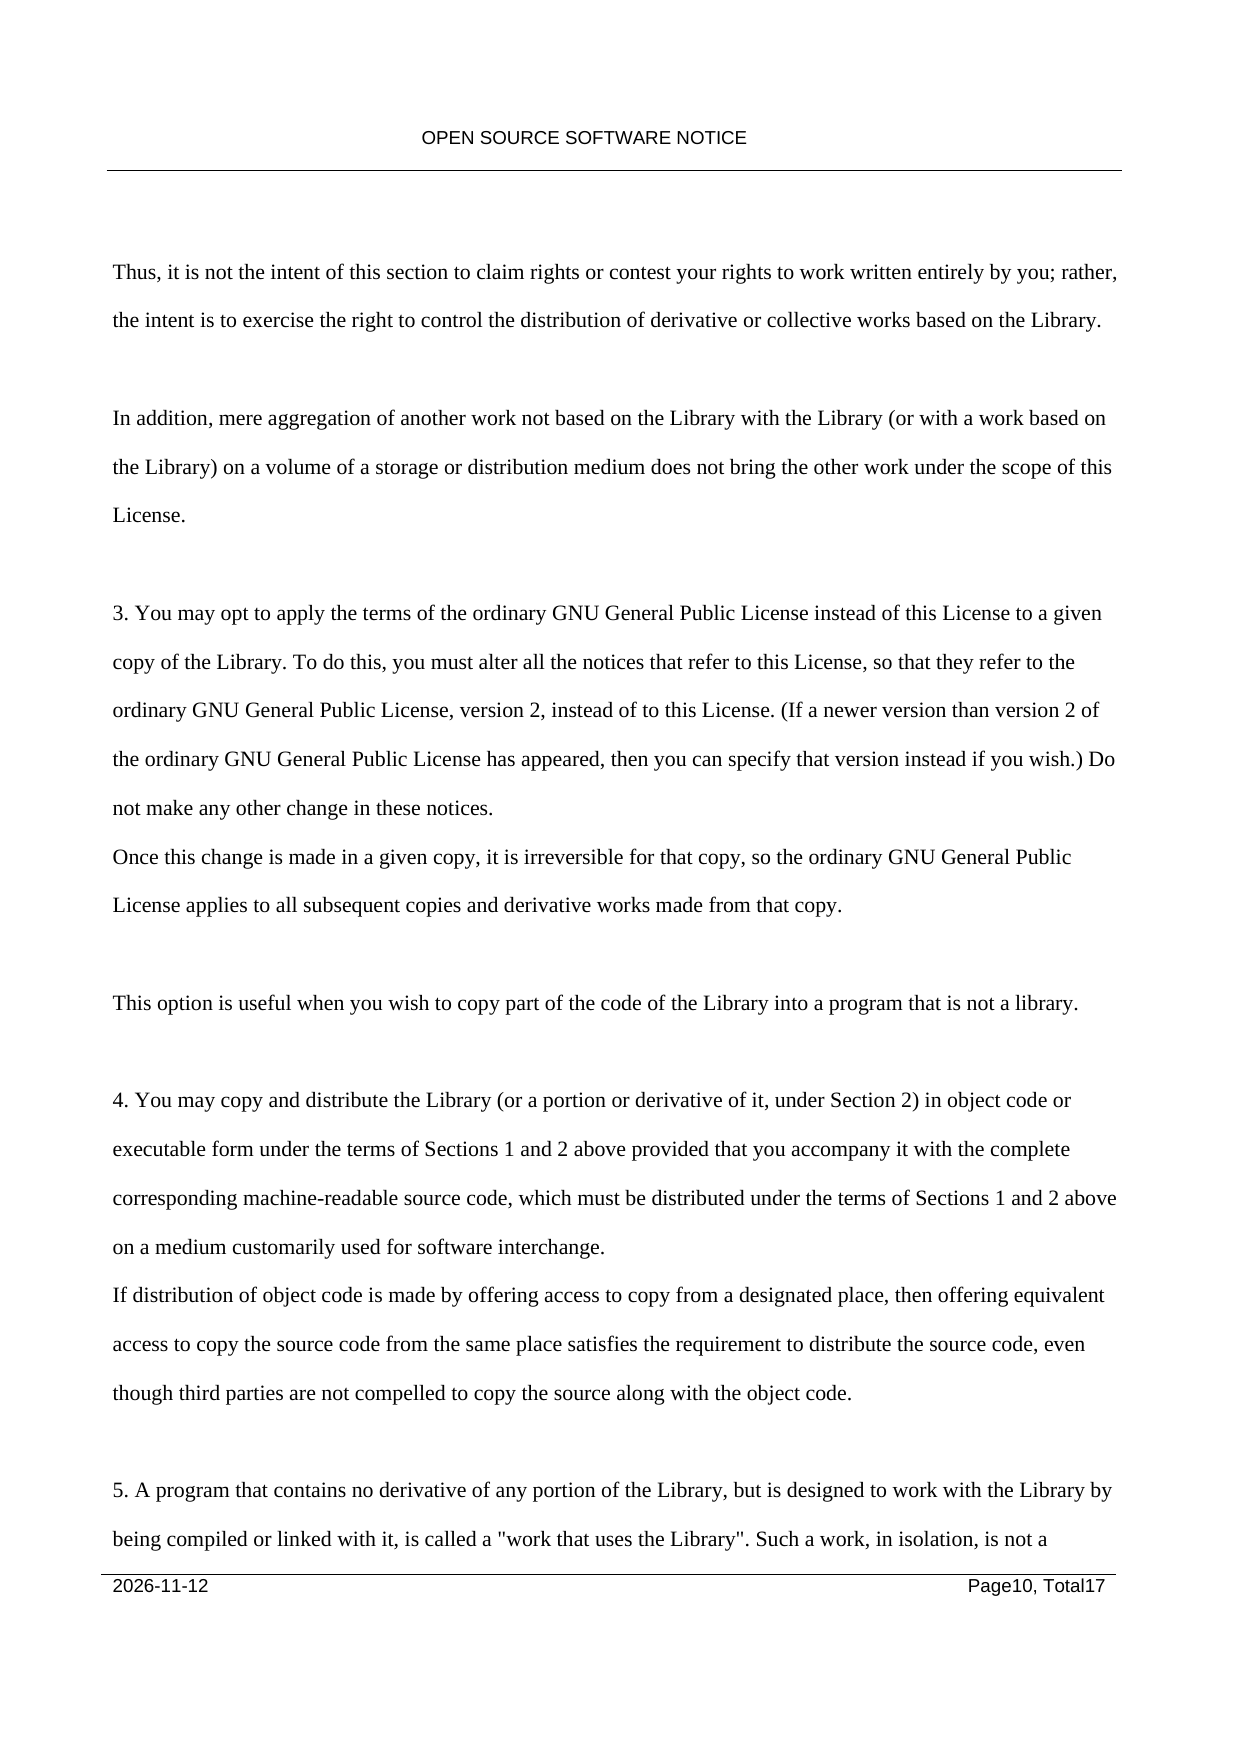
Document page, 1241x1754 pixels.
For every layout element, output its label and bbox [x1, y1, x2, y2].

text [112, 206, 1128, 1555]
